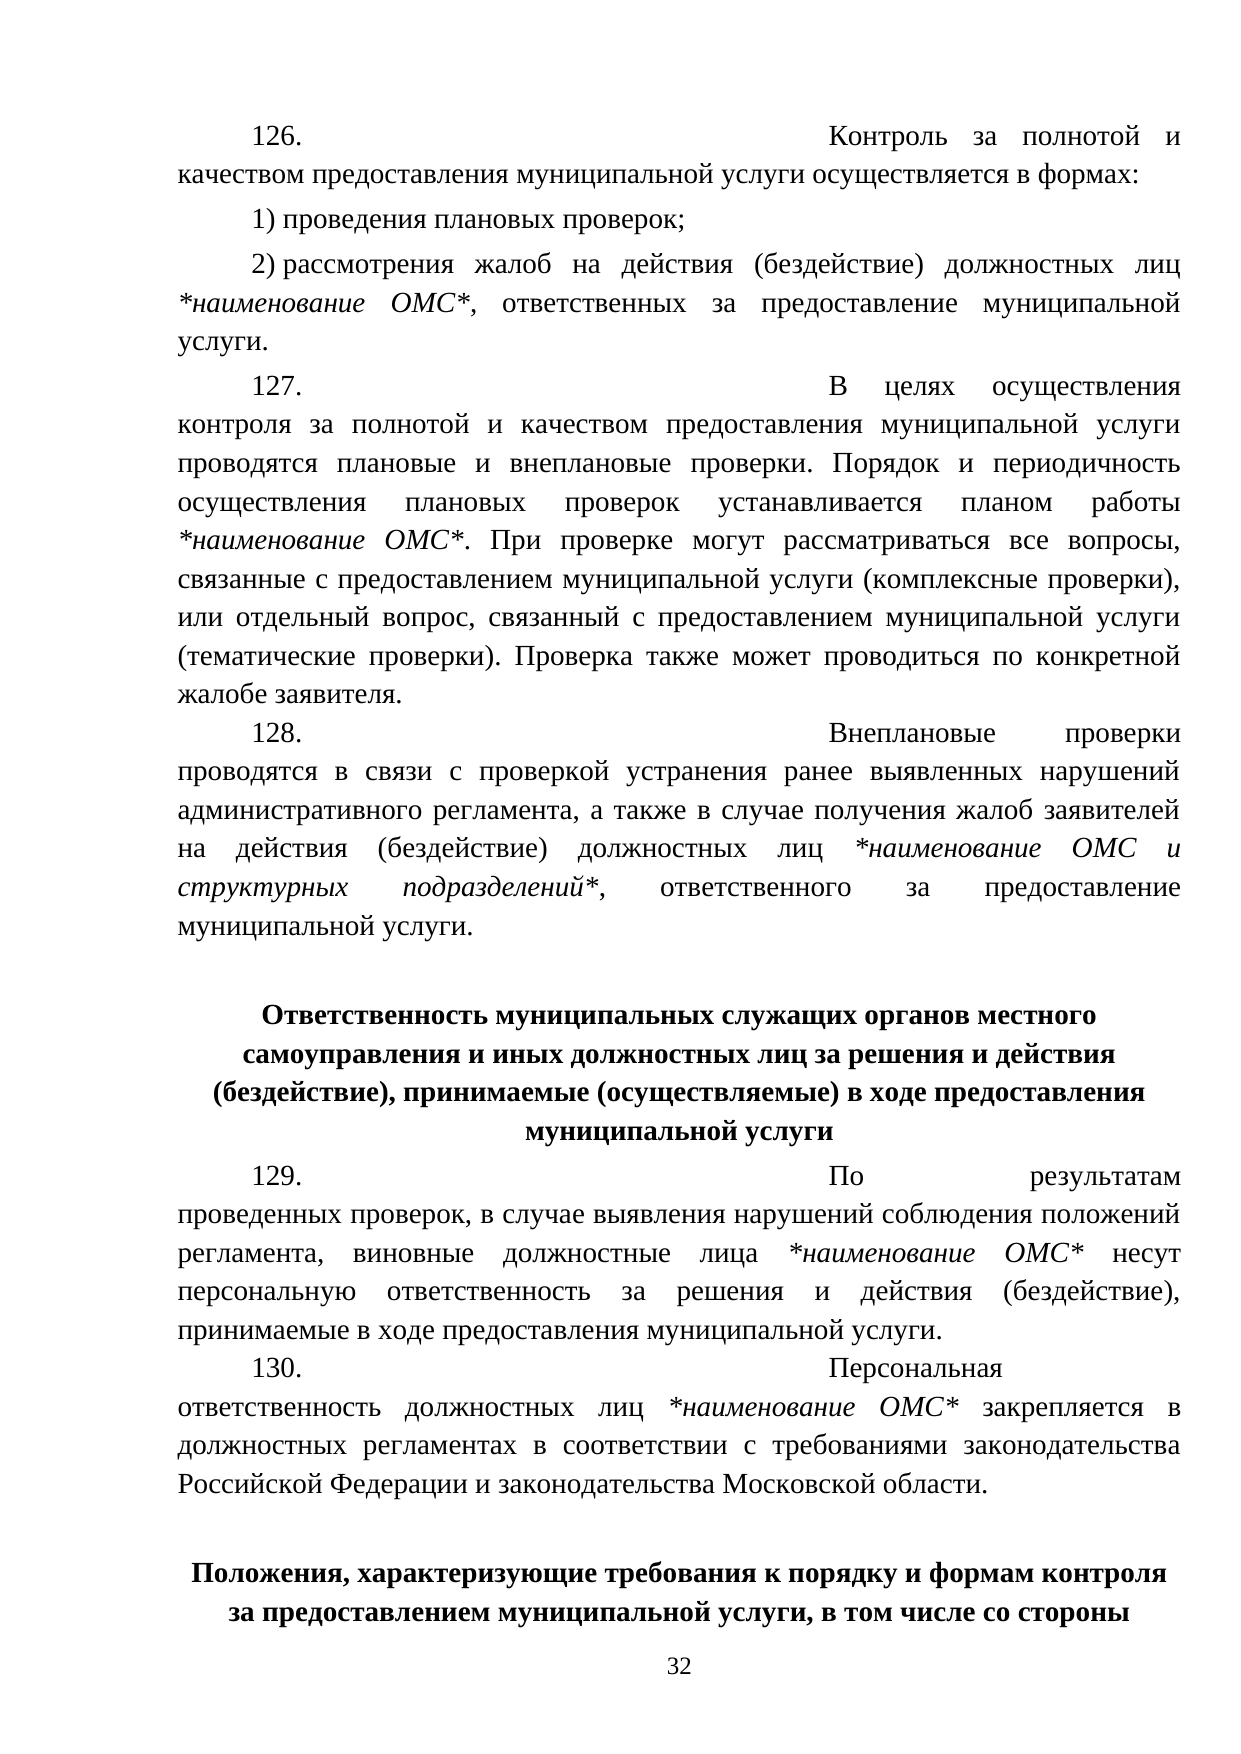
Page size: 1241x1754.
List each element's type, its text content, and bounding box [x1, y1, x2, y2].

text 2) рассмотрения жалоб на действия (бездействие) должностных лиц *наименование ОМС*, ответственных за предоставление муниципальной услуги. [177, 246, 1181, 357]
text Ответственность муниципальных служащих органов местного самоуправления и иных должностных лиц за решения и действия (бездействие), принимаемые (осуществляемые) в ходе предоставления муниципальной услуги [177, 997, 1181, 1146]
list Персональная ответственность должностных лиц *наименование ОМС* закрепляется в должностных регламентах в соответствии с требованиями законодательства Российской Федерации и законодательства Московской области. [177, 1350, 1181, 1499]
list Внеплановые проверки проводятся в связи с проверкой устранения ранее выявленных нарушений административного регламента, а также в случае получения жалоб заявителей на действия (бездействие) должностных лиц *наименование ОМС и структурных подразделений*, ответственного за предоставление муниципальной услуги. [177, 715, 1181, 941]
list По результатам проведенных проверок, в случае выявления нарушений соблюдения положений регламента, виновные должностные лица *наименование ОМС* несут персональную ответственность за решения и действия (бездействие), принимаемые в ходе предоставления муниципальной услуги. [177, 1158, 1181, 1345]
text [177, 1556, 1181, 1628]
list В целях осуществления контроля за полнотой и качеством предоставления муниципальной услуги проводятся плановые и внеплановые проверки. Порядок и периодичность осуществления плановых проверок устанавливается планом работы *наименование ОМС*. При проверке могут рассматриваться все вопросы, связанные с предоставлением муниципальной услуги (комплексные проверки), или отдельный вопрос, связанный с предоставлением муниципальной услуги (тематические проверки). Проверка также может проводиться по конкретной жалобе заявителя. [177, 368, 1181, 710]
list Контроль за полнотой и качеством предоставления муниципальной услуги осуществляется в формах: [177, 118, 1181, 190]
text 1) проведения плановых проверок; [177, 201, 1181, 235]
